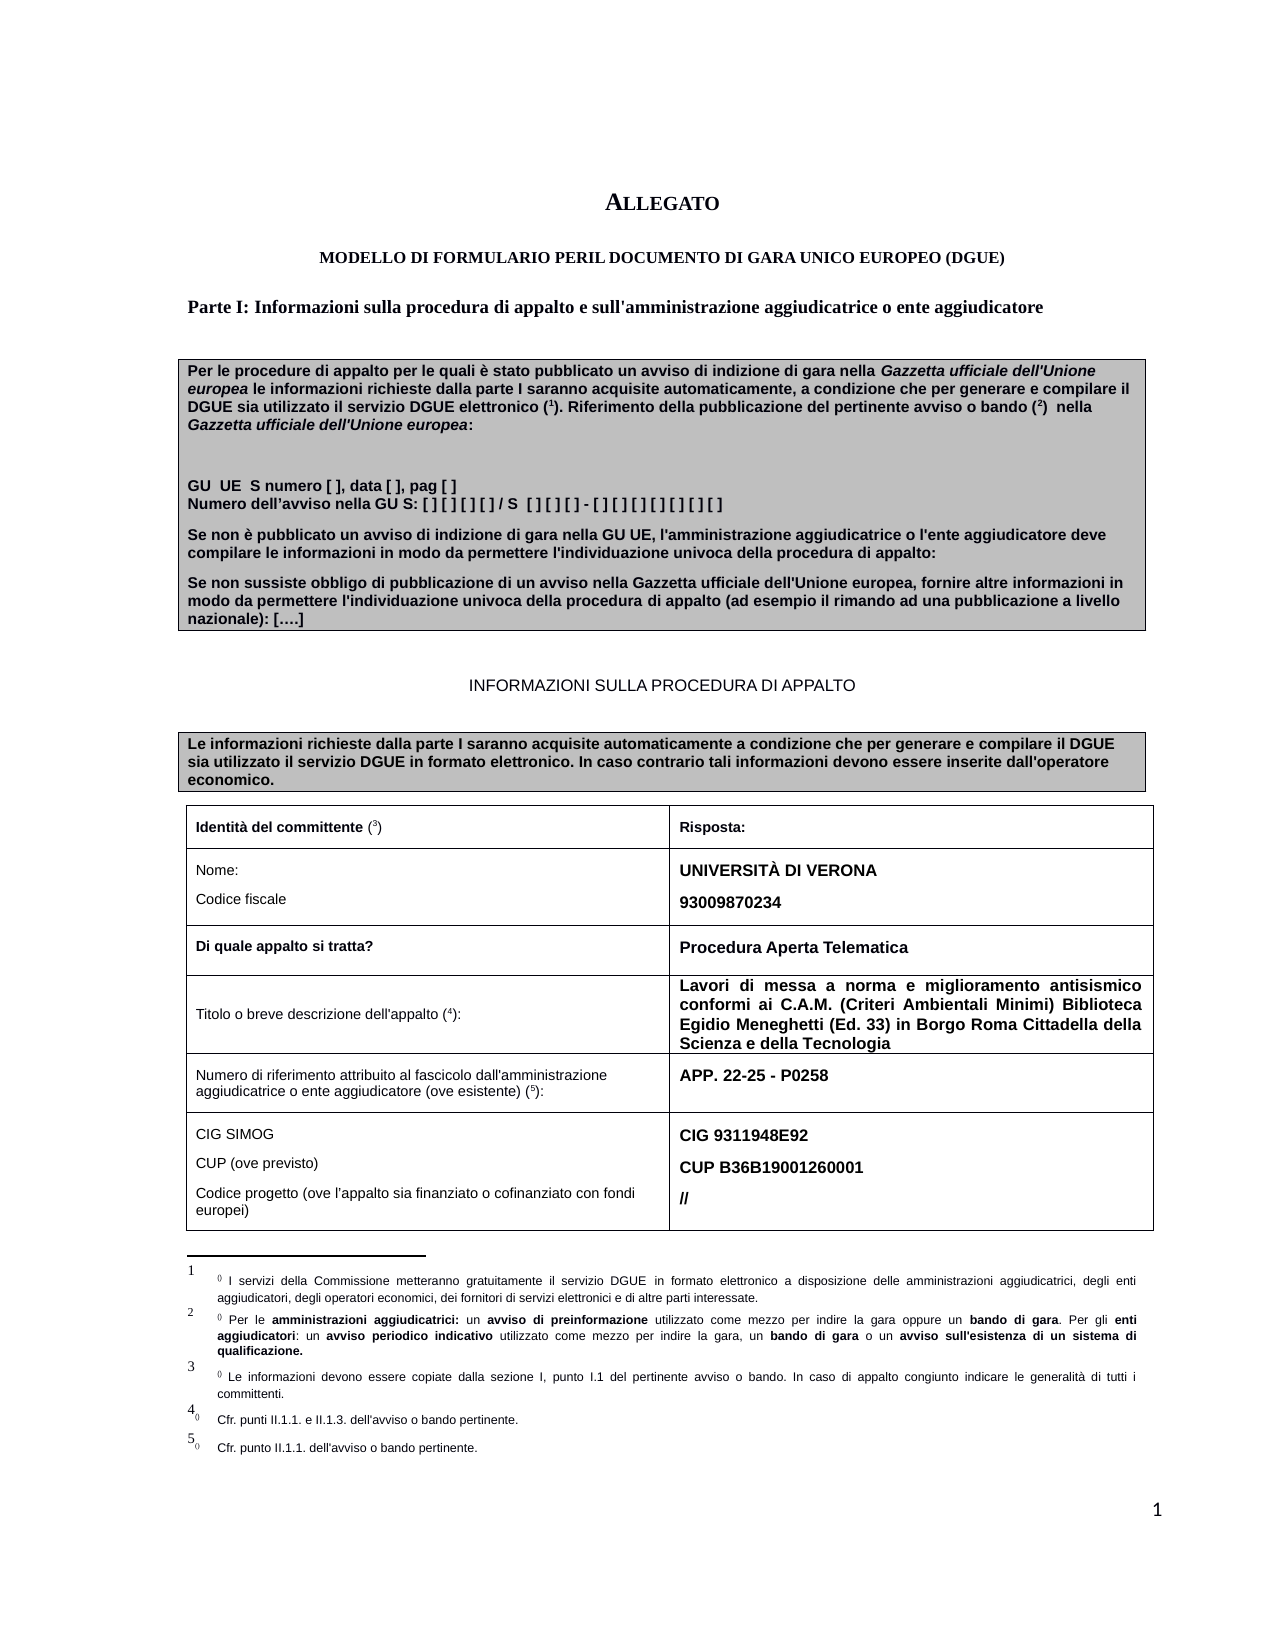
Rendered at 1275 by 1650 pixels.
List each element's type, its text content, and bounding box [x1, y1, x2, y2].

table_cell Di quale appalto si tratta? [187, 926, 669, 975]
title Parte I: Informazioni sulla procedura di appalto e sull'amministrazione aggiudicatrice o ente aggiudicatore [187, 296, 1137, 317]
title Informazioni sulla procedura di appalto [187, 675, 1137, 694]
table_cell APP. 22-25 - P0258 [670, 1054, 1153, 1112]
text Modello di formulario peril documento di gara unico europeo (DGUE) [187, 248, 1137, 267]
table_header Identità del committente () [187, 806, 669, 848]
text Le informazioni richieste dalla parte I saranno acquisite automaticamente a condizione che per generare e compilare il DGUE sia utilizzato il servizio DGUE in formato elettronico. In caso contrario tali informazioni devono essere inserite dall'operatore economico. [179, 733, 1145, 791]
table_cell Lavori di messa a norma e miglioramento antisismico conformi ai C.A.M. (Criteri Ambientali Minimi) Biblioteca Egidio Meneghetti (Ed. 33) in Borgo Roma Cittadella della Scienza e della Tecnologia [670, 976, 1153, 1053]
text Se non sussiste obbligo di pubblicazione di un avviso nella Gazzetta ufficiale dell'Unione europea, fornire altre informazioni in modo da permettere l'individuazione univoca della procedura di appalto (ad esempio il rimando ad una pubblicazione a livello nazionale): [….] [179, 571, 1145, 630]
text Per le procedure di appalto per le quali è stato pubblicato un avviso di indizione di gara nella Gazzetta ufficiale dell'Unione europea le informazioni richieste dalla parte I saranno acquisite automaticamente, a condizione che per generare e compilare il DGUE sia utilizzato il servizio DGUE elettronico (). Riferimento della pubblicazione del pertinente avviso o bando () nella Gazzetta ufficiale dell'Unione europea: [179, 360, 1145, 434]
text Se non è pubblicato un avviso di indizione di gara nella GU UE, l'amministrazione aggiudicatrice o l'ente aggiudicatore deve compilare le informazioni in modo da permettere l'individuazione univoca della procedura di appalto: [179, 522, 1145, 561]
table_cell Procedura Aperta Telematica [670, 926, 1153, 975]
table_cell UNIVERSITÀ DI VERONA 93009870234 [670, 849, 1153, 924]
subtitle Allegato [187, 187, 1137, 216]
table_cell CIG 9311948E92 CUP B36B19001260001 // [670, 1113, 1153, 1230]
table_header Risposta: [670, 806, 1153, 848]
table_cell CIG SIMOG CUP (ove previsto) Codice progetto (ove l’appalto sia finanziato o cofinanziato con fondi europei) [187, 1113, 669, 1230]
text GU UE S numero [ ], data [ ], pag [ ] Numero dell’avviso nella GU S: [ ] [ ] [ ] [ ] / S [ ] [ ] [ ] - [ ] [ ] [ ] [ ] [ ] [ ] [ ] [179, 474, 1145, 513]
table_cell Nome: Codice fiscale [187, 849, 669, 924]
table_cell Titolo o breve descrizione dell'appalto (): [187, 976, 669, 1053]
table_cell Numero di riferimento attribuito al fascicolo dall'amministrazione aggiudicatrice o ente aggiudicatore (ove esistente) (): [187, 1054, 669, 1112]
